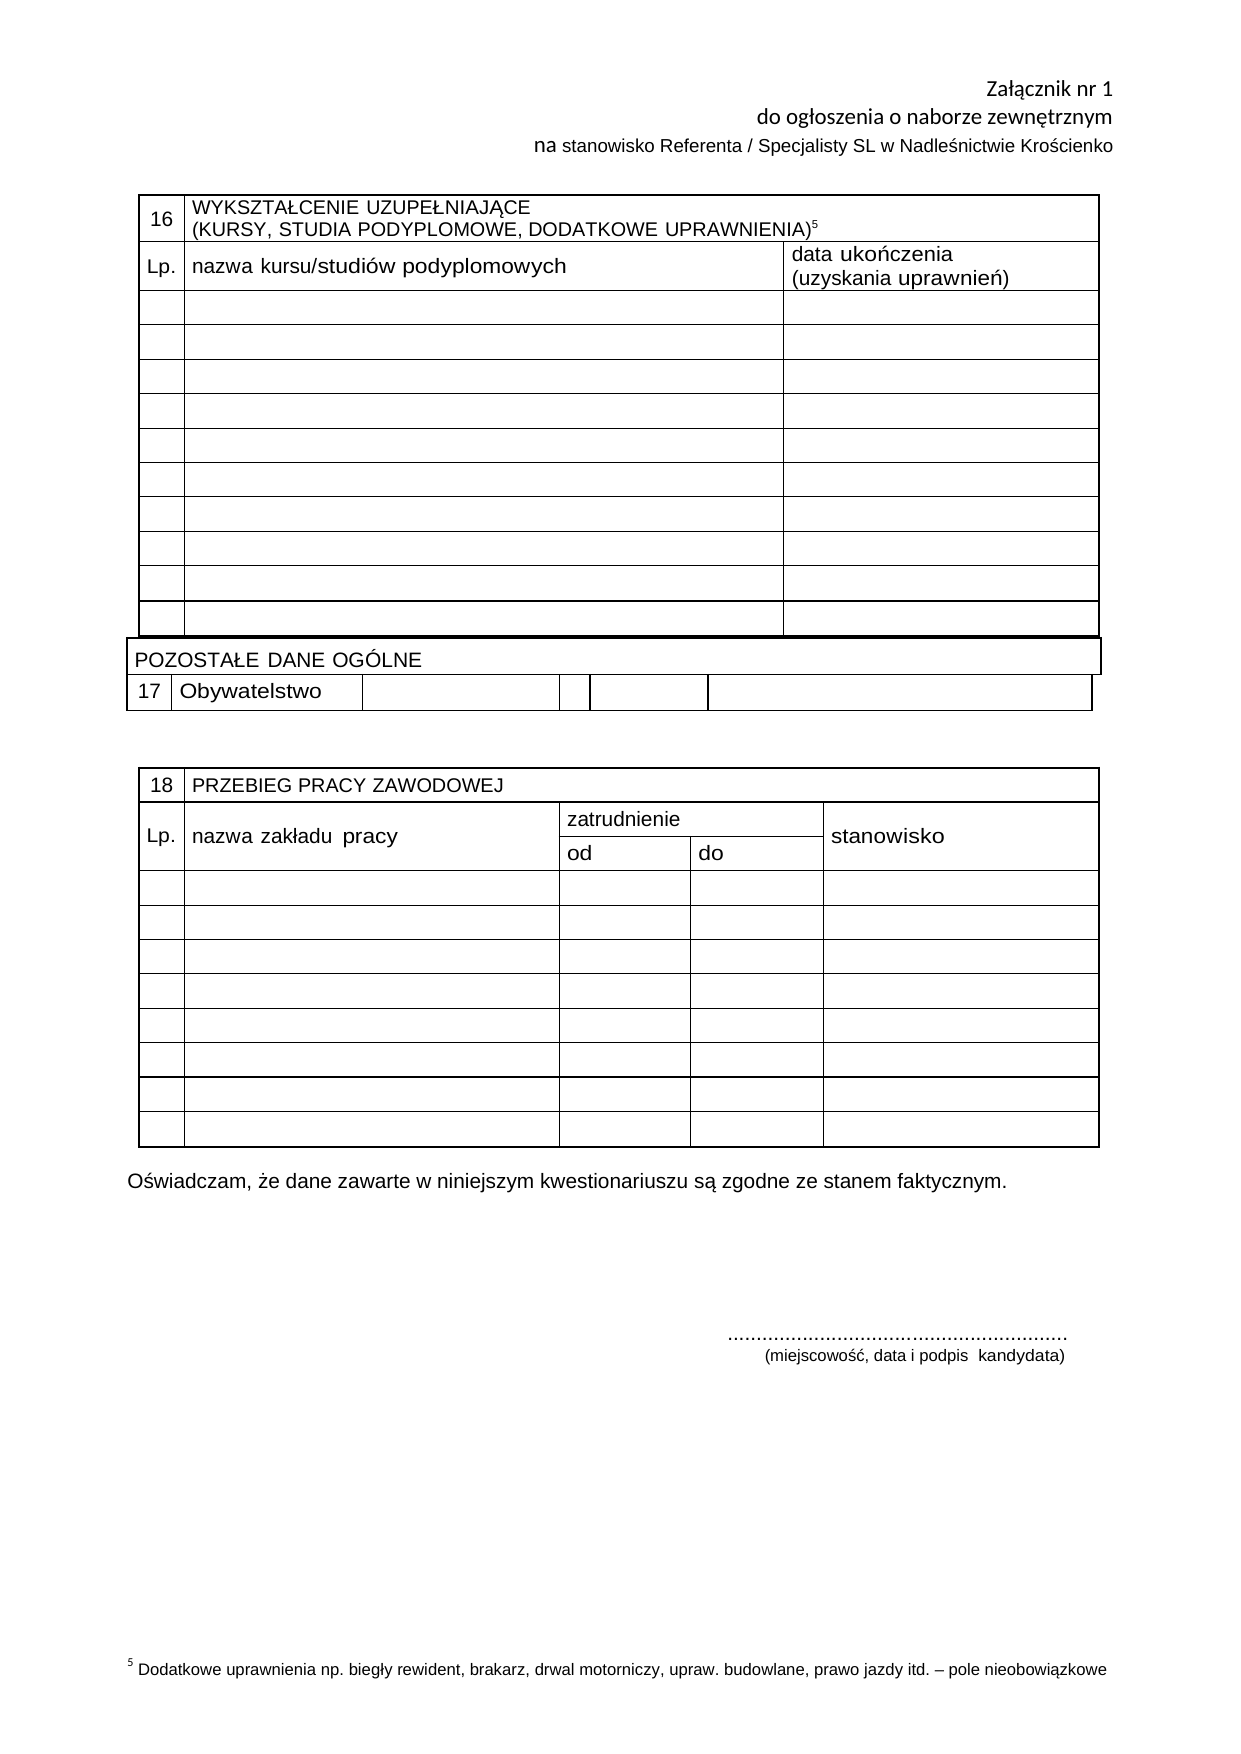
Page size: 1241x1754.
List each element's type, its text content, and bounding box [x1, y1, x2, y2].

table_cell [140, 974, 184, 1008]
table_header 16 [140, 196, 184, 241]
table_cell [140, 1078, 184, 1111]
table_cell [784, 394, 1098, 427]
table_cell [784, 532, 1098, 565]
table_cell [824, 1078, 1098, 1111]
table_cell [140, 566, 184, 600]
table_cell [185, 871, 559, 904]
table_cell nazwa zakładu pracy [185, 803, 559, 870]
table_cell [709, 675, 1091, 710]
table_cell [691, 906, 823, 939]
table_cell [185, 1112, 559, 1146]
table_cell Obywatelstwo [172, 675, 362, 710]
table_cell [185, 1078, 559, 1111]
table_cell [185, 974, 559, 1008]
table_cell [691, 871, 823, 904]
table_cell [691, 1043, 823, 1076]
table_cell [363, 675, 559, 710]
table_cell [824, 1009, 1098, 1042]
table_cell [560, 974, 690, 1008]
table_cell [185, 497, 783, 531]
table_cell [185, 394, 783, 427]
table_cell [140, 463, 184, 496]
table_cell od [560, 837, 690, 870]
table_cell [140, 906, 184, 939]
table_cell [140, 360, 184, 393]
table_cell [140, 429, 184, 462]
table_cell [784, 463, 1098, 496]
table_cell [560, 940, 690, 973]
text Oświadczam, że dane zawarte w niniejszym kwestionariuszu są zgodne ze stanem faktycznym. [127, 1168, 1113, 1192]
text ........................................................... [148, 1321, 1088, 1345]
table_cell [784, 566, 1098, 600]
table_cell [140, 532, 184, 565]
table_cell [560, 871, 690, 904]
table_cell [560, 1078, 690, 1111]
table_header POZOSTAŁE DANE OGÓLNE [128, 639, 1100, 674]
table_cell [691, 1009, 823, 1042]
table_cell [140, 394, 184, 427]
table_cell [185, 360, 783, 393]
table_cell [185, 602, 783, 635]
table_cell [140, 291, 184, 324]
table_cell [185, 463, 783, 496]
table_cell [691, 940, 823, 973]
table_cell 17 [128, 675, 171, 710]
table_cell [140, 497, 184, 531]
table_cell do [691, 837, 823, 870]
table_cell [185, 291, 783, 324]
table_cell [560, 1009, 690, 1042]
table_cell [824, 940, 1098, 973]
text (miejscowość, data i podpis kandydata) [194, 1345, 1115, 1364]
table_header WYKSZTAŁCENIE UZUPEŁNIAJĄCE (KURSY, STUDIA PODYPLOMOWE, DODATKOWE UPRAWNIENIA) [185, 196, 1098, 241]
table_cell [185, 429, 783, 462]
table_cell data ukończenia (uzyskania uprawnień) [784, 242, 1098, 290]
table_cell [140, 1112, 184, 1146]
table_cell [591, 675, 707, 710]
table_cell [560, 675, 589, 710]
table_cell [824, 871, 1098, 904]
table_cell [824, 1112, 1098, 1146]
table_cell [140, 1009, 184, 1042]
table_cell [185, 1043, 559, 1076]
table_cell [784, 497, 1098, 531]
table_cell [824, 906, 1098, 939]
table_cell [784, 360, 1098, 393]
table_cell [784, 429, 1098, 462]
table_cell nazwa kursu/studiów podyplomowych [185, 242, 783, 290]
table_cell Lp. [140, 242, 184, 290]
table_cell stanowisko [824, 803, 1098, 870]
table_cell [784, 602, 1098, 635]
table_cell [140, 871, 184, 904]
table_cell zatrudnienie [560, 803, 823, 836]
table_cell [784, 291, 1098, 324]
table_cell [185, 566, 783, 600]
table_cell Lp. [140, 803, 184, 870]
table_cell [691, 1112, 823, 1146]
table_cell [185, 940, 559, 973]
table_cell [824, 974, 1098, 1008]
table_cell [691, 974, 823, 1008]
table_cell [560, 1112, 690, 1146]
table_cell [140, 602, 184, 635]
table_cell [560, 906, 690, 939]
table_cell [824, 1043, 1098, 1076]
table_cell [185, 325, 783, 359]
table_cell [784, 325, 1098, 359]
table_cell [140, 940, 184, 973]
table_cell [691, 1078, 823, 1111]
table_cell [140, 1043, 184, 1076]
table_cell [185, 532, 783, 565]
table_cell [140, 325, 184, 359]
table_cell [185, 906, 559, 939]
table_cell [185, 1009, 559, 1042]
table_header PRZEBIEG PRACY ZAWODOWEJ [185, 769, 1098, 801]
table_cell [560, 1043, 690, 1076]
table_header 18 [140, 769, 184, 801]
